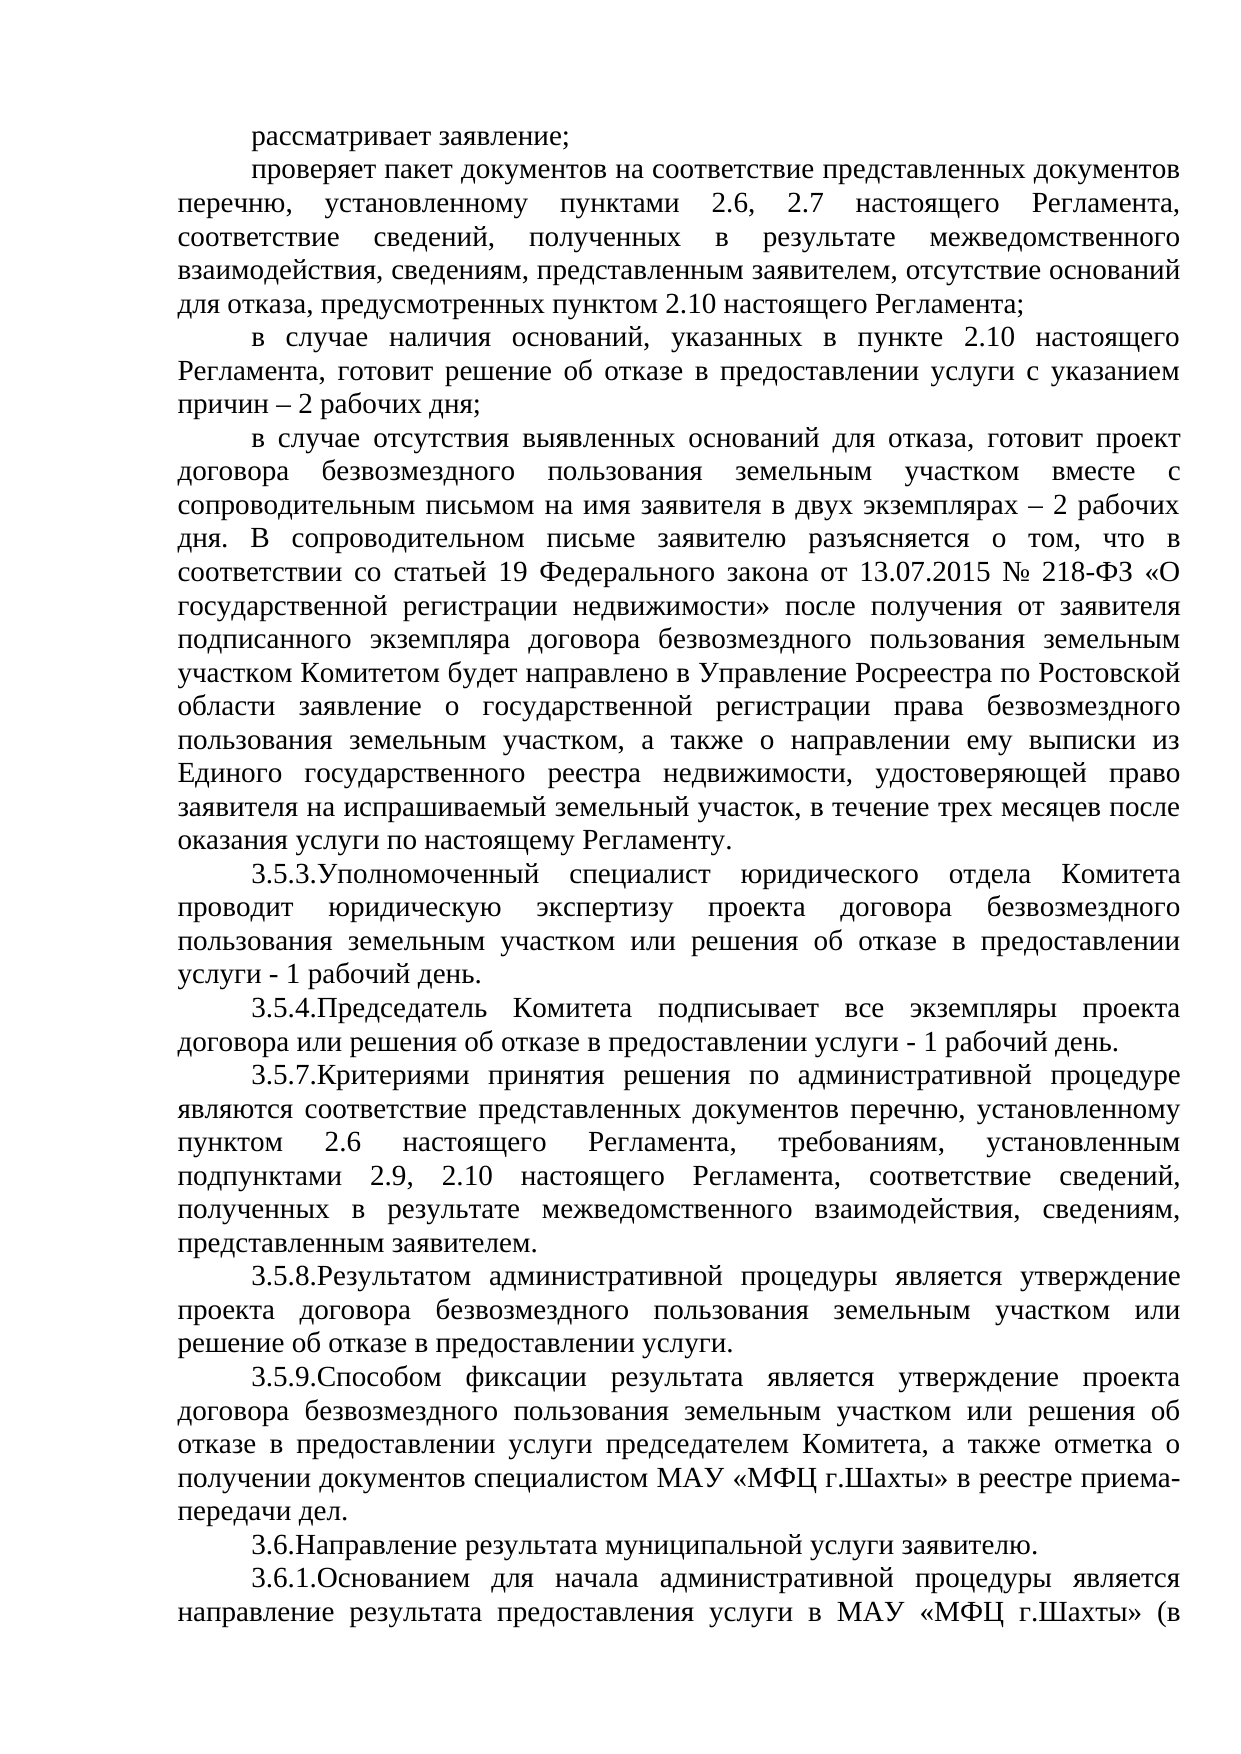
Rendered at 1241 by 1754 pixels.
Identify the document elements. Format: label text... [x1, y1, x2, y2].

text 3.5.7.Критериями принятия решения по административной процедуре являются соответствие представленных документов перечню, установленному пунктом 2.6 настоящего Регламента, требованиям, установленным подпунктами 2.9, 2.10 настоящего Регламента, соответствие сведений, полученных в результате межведомственного взаимодействия, сведениям, представленным заявителем. [177, 1057, 1181, 1258]
text 3.5.4.Председатель Комитета подписывает все экземпляры проекта договора или решения об отказе в предоставлении услуги - 1 рабочий день. [177, 990, 1181, 1057]
text 3.5.3.Уполномоченный специалист юридического отдела Комитета проводит юридическую экспертизу проекта договора безвозмездного пользования земельным участком или решения об отказе в предоставлении услуги - 1 рабочий день. [177, 856, 1181, 990]
text в случае наличия оснований, указанных в пункте 2.10 настоящего Регламента, готовит решение об отказе в предоставлении услуги с указанием причин – 2 рабочих дня; [177, 319, 1181, 420]
text 3.6.Направление результата муниципальной услуги заявителю. [177, 1527, 1181, 1560]
text в случае отсутствия выявленных оснований для отказа, готовит проект договора безвозмездного пользования земельным участком вместе с сопроводительным письмом на имя заявителя в двух экземплярах – 2 рабочих дня. В сопроводительном письме заявителю разъясняется о том, что в соответствии со статьей 19 Федерального закона от 13.07.2015 № 218-ФЗ «О государственной регистрации недвижимости» после получения от заявителя подписанного экземпляра договора безвозмездного пользования земельным участком Комитетом будет направлено в Управление Росреестра по Ростовской области заявление о государственной регистрации права безвозмездного пользования земельным участком, а также о направлении ему выписки из Единого государственного реестра недвижимости, удостоверяющей право заявителя на испрашиваемый земельный участок, в течение трех месяцев после оказания услуги по настоящему Регламенту. [177, 420, 1181, 856]
text 3.5.9.Способом фиксации результата является утверждение проекта договора безвозмездного пользования земельным участком или решения об отказе в предоставлении услуги председателем Комитета, а также отметка о получении документов специалистом МАУ «МФЦ г.Шахты» в реестре приема-передачи дел. [177, 1359, 1181, 1527]
text 3.5.8.Результатом административной процедуры является утверждение проекта договора безвозмездного пользования земельным участком или решение об отказе в предоставлении услуги. [177, 1258, 1181, 1359]
text проверяет пакет документов на соответствие представленных документов перечню, установленному пунктами 2.6, 2.7 настоящего Регламента, соответствие сведений, полученных в результате межведомственного взаимодействия, сведениям, представленным заявителем, отсутствие оснований для отказа, предусмотренных пунктом 2.10 настоящего Регламента; [177, 152, 1181, 319]
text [177, 1560, 1181, 1627]
text рассматривает заявление; [177, 118, 1181, 152]
